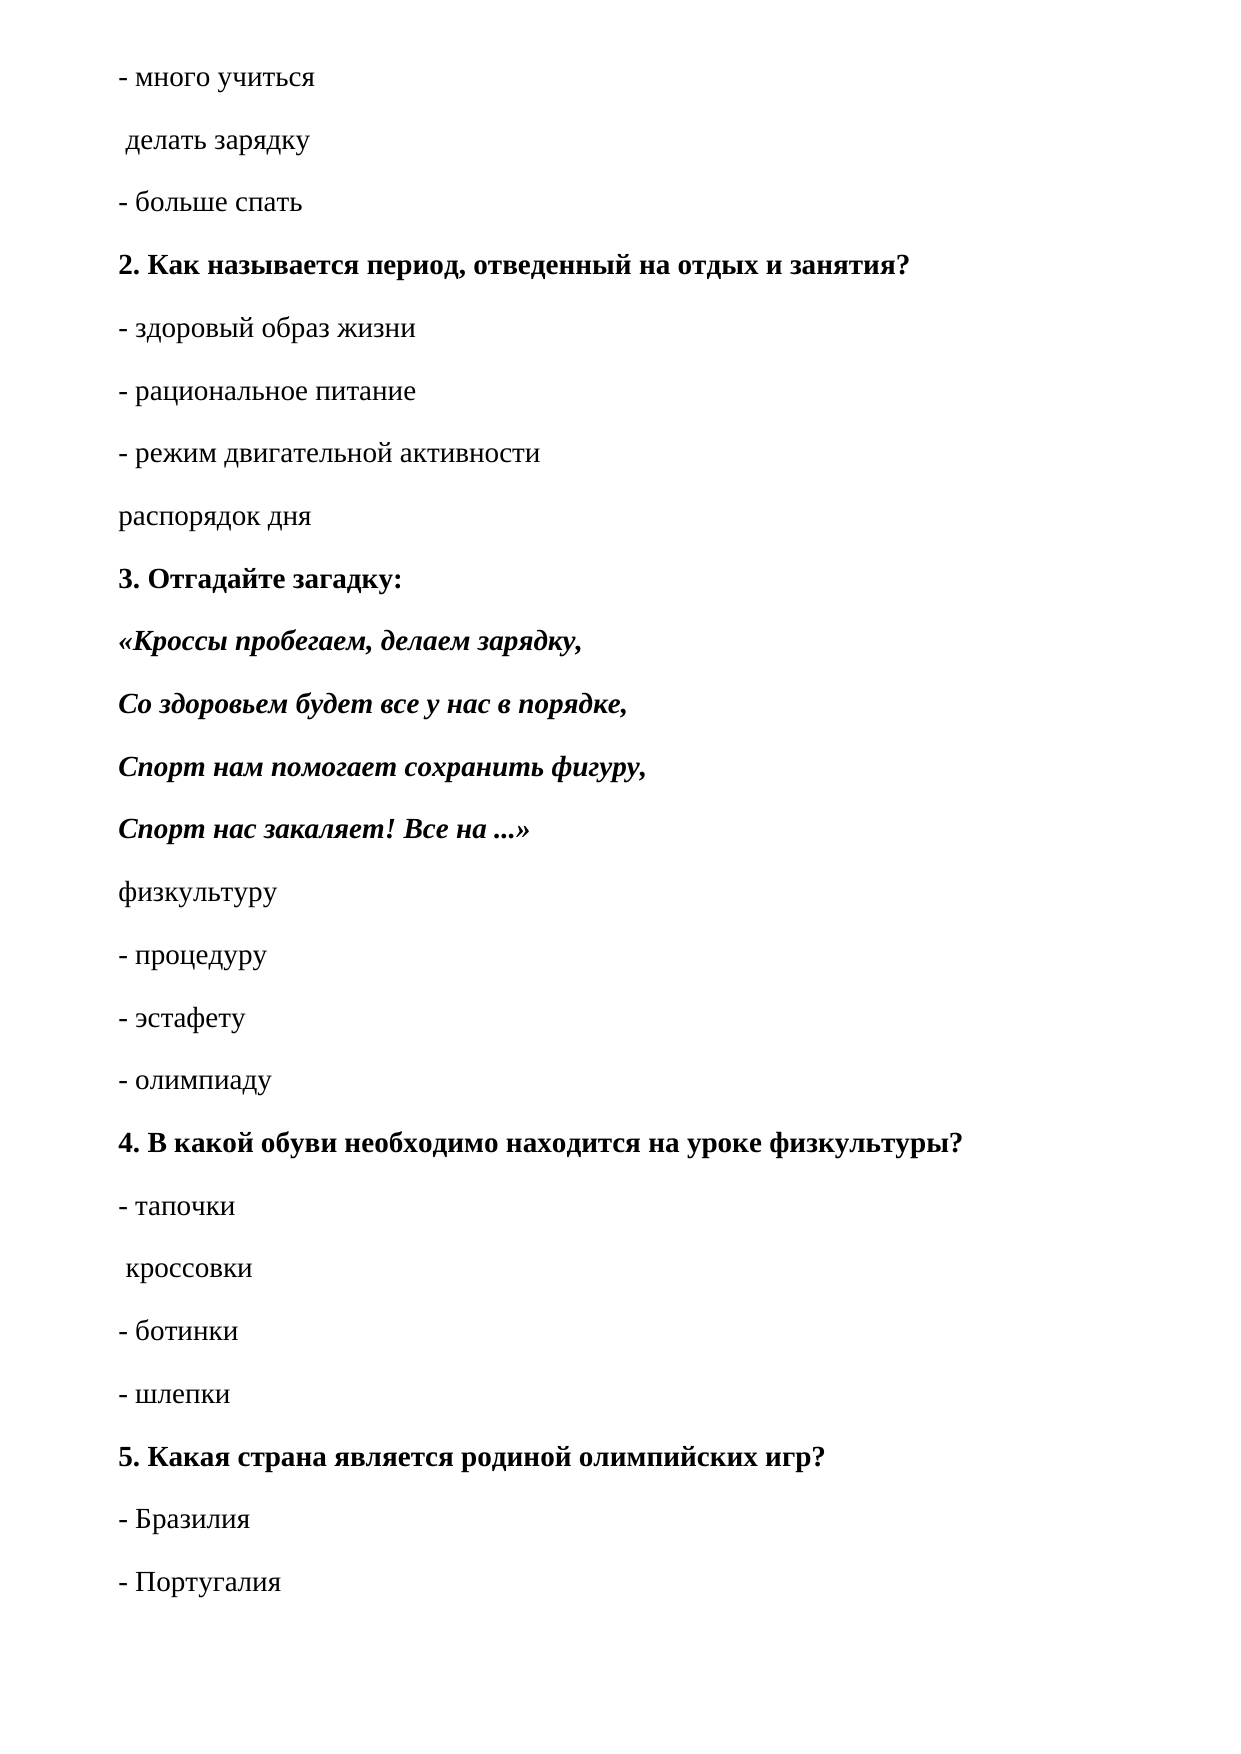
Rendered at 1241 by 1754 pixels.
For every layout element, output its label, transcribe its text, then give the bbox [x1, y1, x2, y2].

text делать зарядку [118, 122, 1152, 155]
text 2. Как называется период, отведенный на отдых и занятия? [118, 247, 1152, 281]
text «Кроссы пробегаем, делаем зарядку, [118, 623, 1152, 657]
text Со здоровьем будет все у нас в порядке, [118, 686, 1152, 720]
text - тапочки [118, 1188, 1152, 1221]
text - режим двигательной активности [118, 435, 1152, 469]
text - здоровый образ жизни [118, 310, 1152, 343]
text - процедуру [118, 937, 1152, 971]
text - ботинки [118, 1313, 1152, 1347]
text - Португалия [118, 1564, 1152, 1598]
text кроссовки [118, 1251, 1152, 1284]
text 3. Отгадайте загадку: [118, 561, 1152, 594]
text распорядок дня [118, 498, 1152, 532]
text - рациональное питание [118, 373, 1152, 406]
text - эстафету [118, 1000, 1152, 1033]
text 5. Какая страна является родиной олимпийских игр? [118, 1439, 1152, 1472]
text Спорт нас закаляет! Все на ...» [118, 812, 1152, 845]
text - олимпиаду [118, 1062, 1152, 1096]
text - Бразилия [118, 1501, 1152, 1535]
text - шлепки [118, 1376, 1152, 1409]
text 4. В какой обуви необходимо находится на уроке физкультуры? [118, 1125, 1152, 1159]
text Спорт нам помогает сохранить фигуру, [118, 749, 1152, 782]
text - много учиться [118, 59, 1152, 93]
text - больше спать [118, 184, 1152, 218]
text физкультуру [118, 874, 1152, 908]
